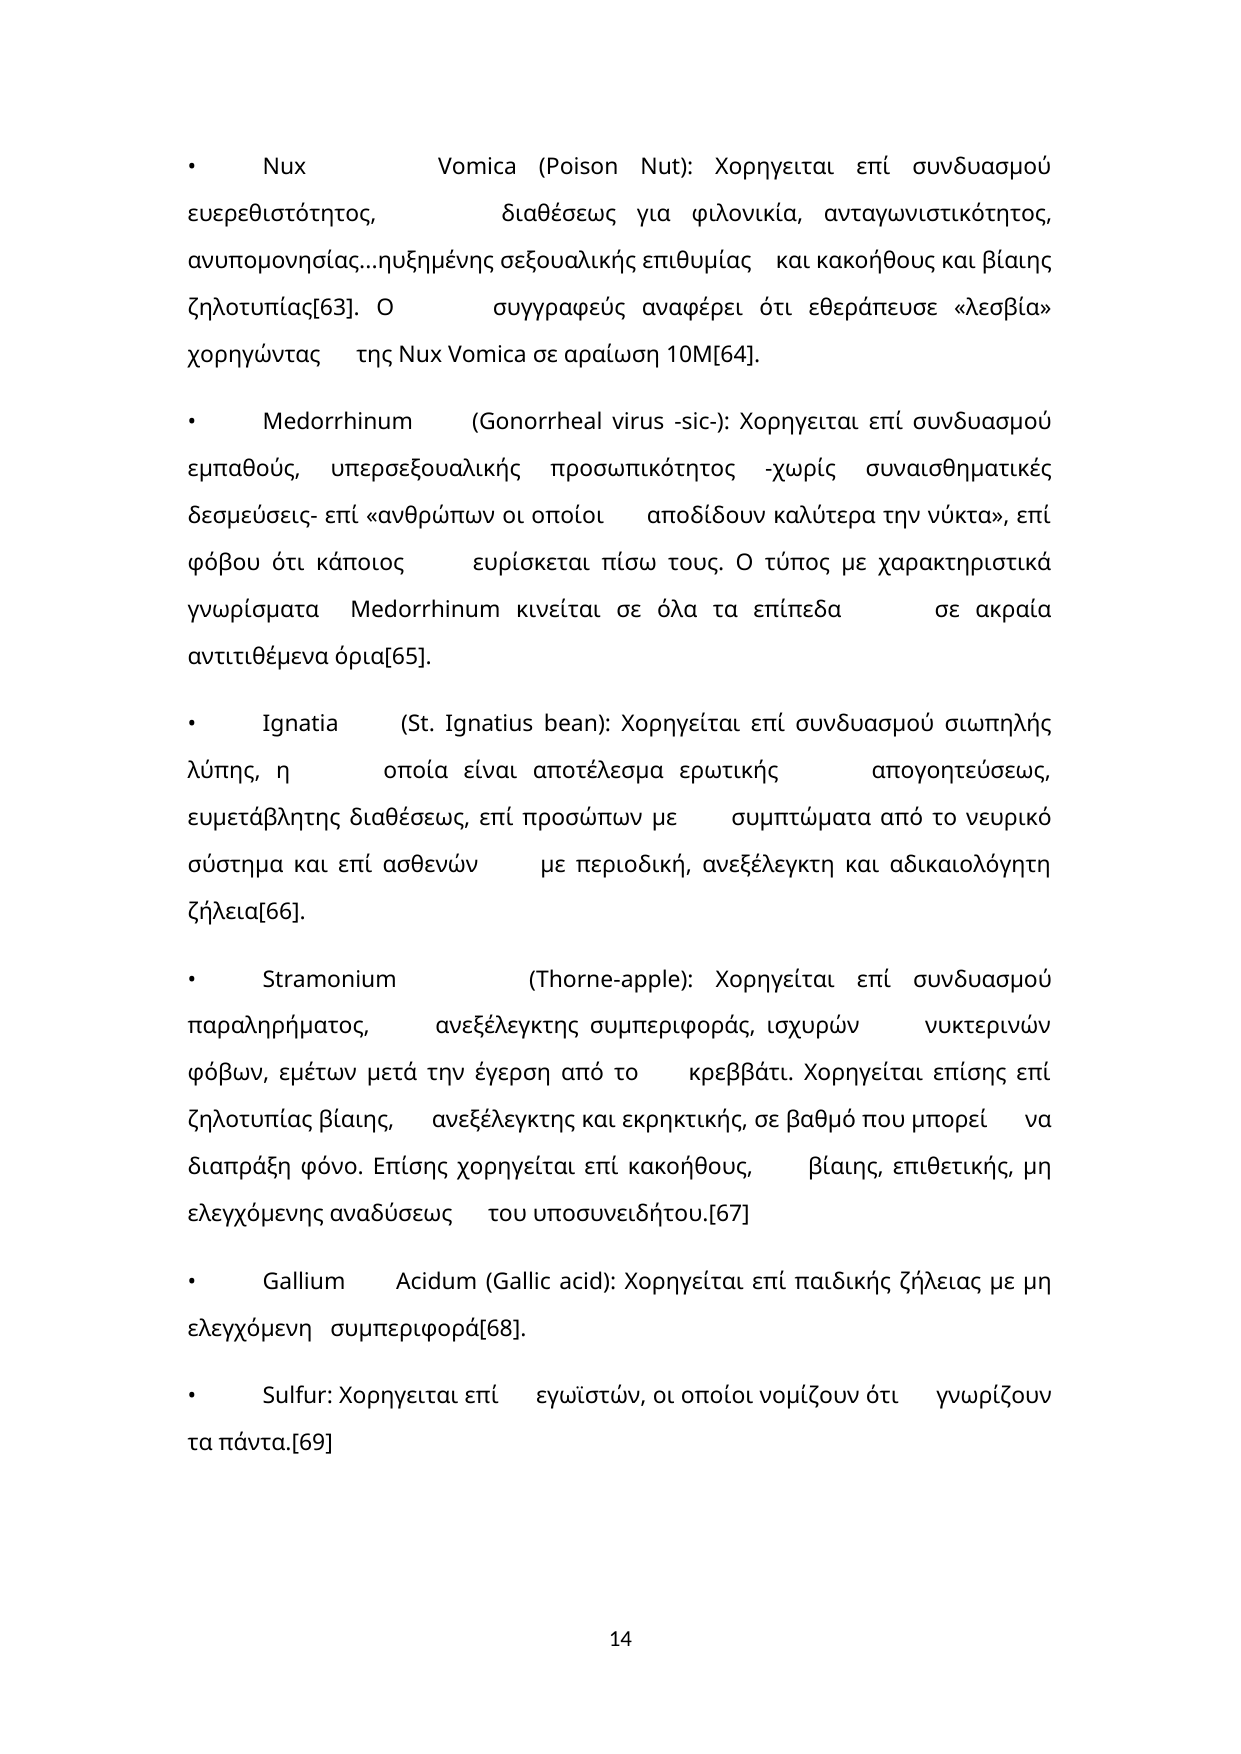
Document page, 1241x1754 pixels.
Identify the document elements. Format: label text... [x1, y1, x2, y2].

text • Gallium Acidum (Gallic acid): Χορηγείται επί παιδικής ζήλειας με μη ελεγχόμενη συμπεριφορά[68]. [187, 1264, 1053, 1343]
text • Ignatia (St. Ignatius bean): Χορηγείται επί συνδυασμού σιωπηλής λύπης, η οποία είναι αποτέλεσμα ερωτικής απογοητεύσεως, ευμετάβλητης διαθέσεως, επί προσώπων με συμπτώματα από το νευρικό σύστημα και επί ασθενών με περιοδική, ανεξέλεγκτη και αδικαιολόγητη ζήλεια[66]. [187, 707, 1053, 926]
text • Sulfur: Xoρηγειται επί εγωϊστών, οι οποίοι νομίζουν ότι γνωρίζουν τα πάντα.[69] [187, 1379, 1053, 1457]
text • Stramonium (Thorne-apple): Χορηγείται επί συνδυασμού παραληρήματος, ανεξέλεγκτης συμπεριφοράς, ισχυρών νυκτερινών φόβων, εμέτων μετά την έγερση από το κρεββάτι. Χορηγείται επίσης επί ζηλοτυπίας βίαιης, ανεξέλεγκτης και εκρηκτικής, σε βαθμό που μπορεί να διαπράξη φόνο. Επίσης χορηγείται επί κακοήθους, βίαιης, επιθετικής, μη ελεγχόμενης αναδύσεως του υποσυνειδήτου.[67] [187, 962, 1053, 1228]
text • Μedorrhinum (Gonorrheal virus -sic-): Xoρηγειται επί συνδυασμού εμπαθούς, υπερσεξουαλικής προσωπικότητος -χωρίς συναισθηματικές δεσμεύσεις- επί «ανθρώπων οι οποίοι αποδίδουν καλύτερα την νύκτα», επί φόβου ότι κάποιος ευρίσκεται πίσω τους. Ο τύπος με χαρακτηριστικά γνωρίσματα Μedorrhinum κινείται σε όλα τα επίπεδα σε ακραία αντιτιθέμενα όρια[65]. [187, 405, 1053, 671]
text • Nux Vomica (Poison Nut): Xoρηγειται επί συνδυασμού ευερεθιστότητος, διαθέσεως για φιλονικία, ανταγωνιστικότητος, ανυπομονησίας...ηυξημένης σεξουαλικής επιθυμίας και κακοήθους και βίαιης ζηλοτυπίας[63]. Ο συγγραφεύς αναφέρει ότι εθεράπευσε «λεσβία» χορηγώντας της Nux Vomica σε αραίωση 10Μ[64]. [187, 150, 1053, 369]
